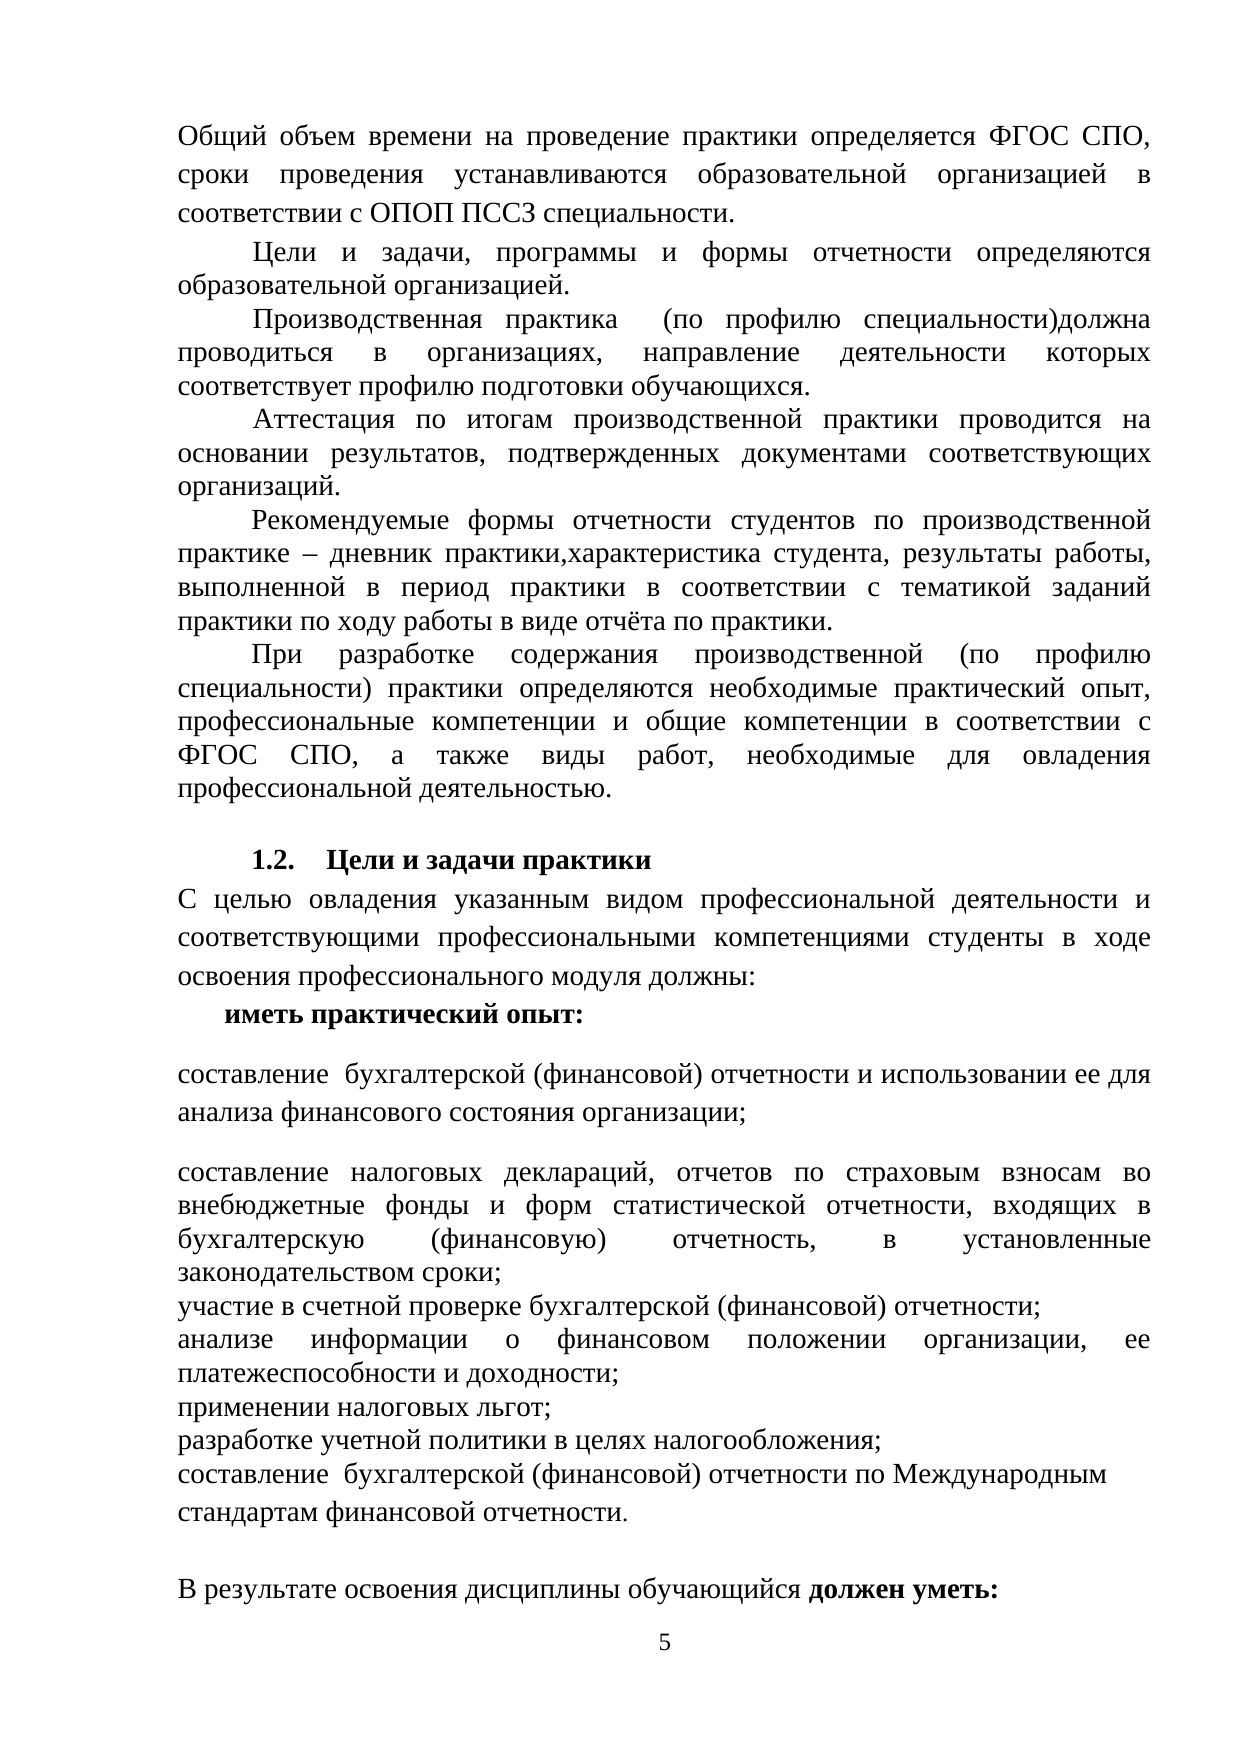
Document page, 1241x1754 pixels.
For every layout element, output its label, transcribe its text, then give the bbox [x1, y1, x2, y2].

text анализе информации о финансовом положении организации, ее платежеспособности и доходности; [177, 1322, 1152, 1389]
text составление бухгалтерской (финансовой) отчетности по Международным стандартам финансовой отчетности. [177, 1456, 1167, 1528]
text Цели и задачи, программы и формы отчетности определяются образовательной организацией. [177, 234, 1152, 301]
text При разработке содержания производственной (по профилю специальности) практики определяются необходимые практический опыт, профессиональные компетенции и общие компетенции в соответствии с ФГОС СПО, а также виды работ, необходимые для овладения профессиональной деятельностью. [177, 636, 1152, 804]
text Общий объем времени на проведение практики определяется ФГОС СПО, сроки проведения устанавливаются образовательной организацией в соответствии с ОПОП ПССЗ специальности. [177, 118, 1152, 229]
text составление налоговых деклараций, отчетов по страховым взносам во внебюджетные фонды и форм статистической отчетности, входящих в бухгалтерскую (финансовую) отчетность, в установленные законодательством сроки; [177, 1154, 1152, 1288]
text применении налоговых льгот; [177, 1389, 1152, 1422]
text Производственная практика (по профилю специальности)должна проводиться в организациях, направление деятельности которых соответствует профилю подготовки обучающихся. [177, 301, 1152, 401]
text Аттестация по итогам производственной практики проводится на основании результатов, подтвержденных документами соответствующих организаций. [177, 401, 1152, 502]
text С целью овладения указанным видом профессиональной деятельности и соответствующими профессиональными компетенциями студенты в ходе освоения профессионального модуля должны: [177, 881, 1152, 992]
text участие в счетной проверке бухгалтерской (финансовой) отчетности; [177, 1288, 1152, 1322]
text Рекомендуемые формы отчетности студентов по производственной практике – дневник практики,характеристика студента, результаты работы, выполненной в период практики в соответствии с тематикой заданий практики по ходу работы в виде отчёта по практики. [177, 502, 1152, 636]
text разработке учетной политики в целях налогообложения; [177, 1422, 1152, 1456]
list Цели и задачи практики [251, 842, 1152, 876]
list иметь практический опыт: [224, 997, 1152, 1030]
text составление бухгалтерской (финансовой) отчетности и использовании ее для анализа финансового состояния организации; [177, 1056, 1152, 1128]
text В результате освоения дисциплины обучающийся должен уметь: [177, 1571, 1167, 1605]
